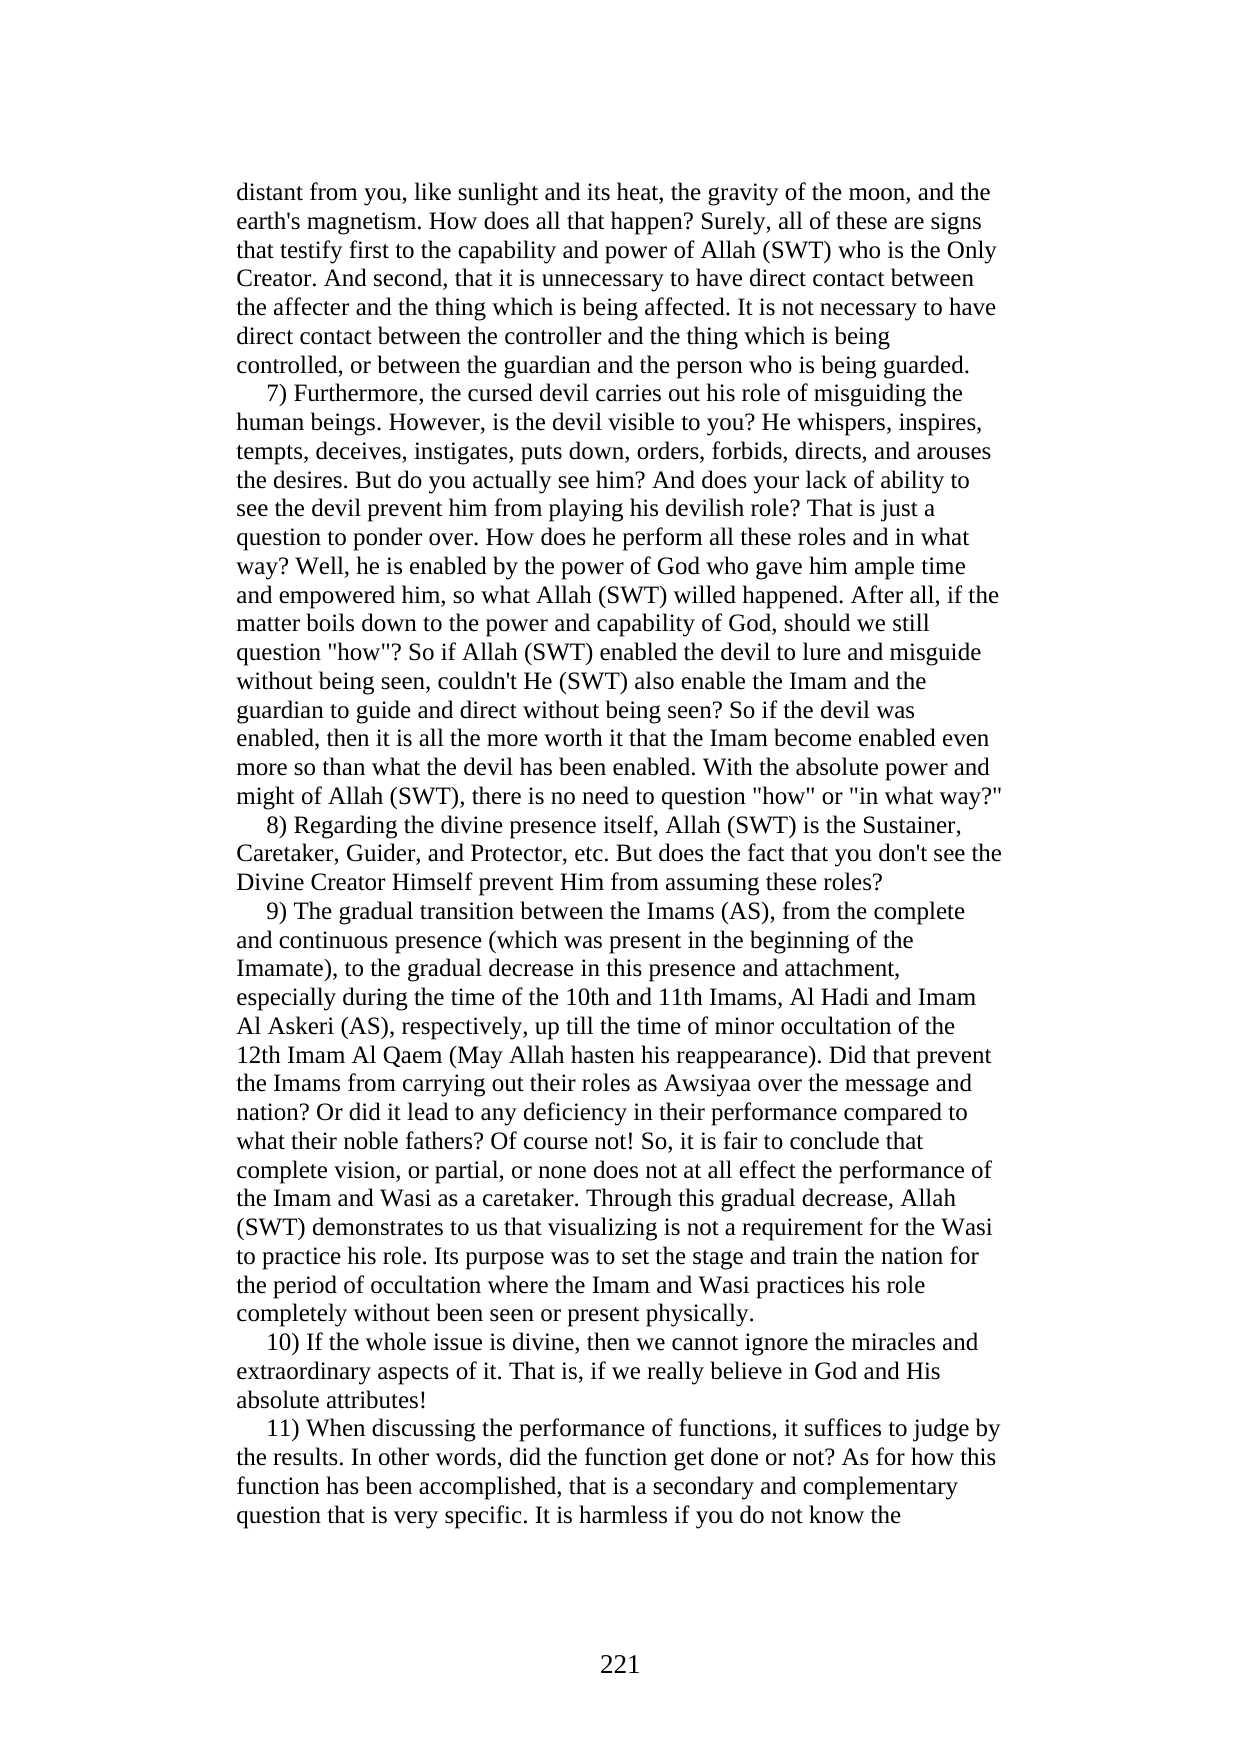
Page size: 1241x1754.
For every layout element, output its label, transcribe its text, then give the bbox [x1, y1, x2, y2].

text 8) Regarding the divine presence itself, Allah (SWT) is the Sustainer, Caretaker, Guider, and Protector, etc. But does the fact that you don't see the Divine Creator Himself prevent Him from assuming these roles? [236, 810, 1004, 896]
text 7) Furthermore, the cursed devil carries out his role of misguiding the human beings. However, is the devil visible to you? He whispers, inspires, tempts, deceives, instigates, puts down, orders, forbids, directs, and arouses the desires. But do you actually see him? And does your lack of ability to see the devil prevent him from playing his devilish role? That is just a question to ponder over. How does he perform all these roles and in what way? Well, he is enabled by the power of God who gave him ample time and empowered him, so what Allah (SWT) willed happened. After all, if the matter boils down to the power and capability of God, should we still question "how"? So if Allah (SWT) enabled the devil to lure and misguide without being seen, couldn't He (SWT) also enable the Imam and the guardian to guide and direct without being seen? So if the devil was enabled, then it is all the more worth it that the Imam become enabled even more so than what the devil has been enabled. With the absolute power and might of Allah (SWT), there is no need to question "how" or "in what way?" [236, 378, 1004, 810]
text 9) The gradual transition between the Imams (AS), from the complete and continuous presence (which was present in the beginning of the Imamate), to the gradual decrease in this presence and attachment, especially during the time of the 10th and 11th Imams, Al Hadi and Imam Al Askeri (AS), respectively, up till the time of minor occultation of the 12th Imam Al Qaem (May Allah hasten his reappearance). Did that prevent the Imams from carrying out their roles as Awsiyaa over the message and nation? Or did it lead to any deficiency in their performance compared to what their noble fathers? Of course not! So, it is fair to conclude that complete vision, or partial, or none does not at all effect the performance of the Imam and Wasi as a caretaker. Through this gradual decrease, Allah (SWT) demonstrates to us that visualizing is not a requirement for the Wasi to practice his role. Its purpose was to set the stage and train the nation for the period of occultation where the Imam and Wasi practices his role completely without been seen or present physically. [236, 896, 1004, 1327]
text 10) If the whole issue is divine, then we cannot ignore the miracles and extraordinary aspects of it. That is, if we really believe in God and His absolute attributes! [236, 1327, 1004, 1413]
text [236, 1413, 1004, 1528]
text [236, 177, 1004, 378]
